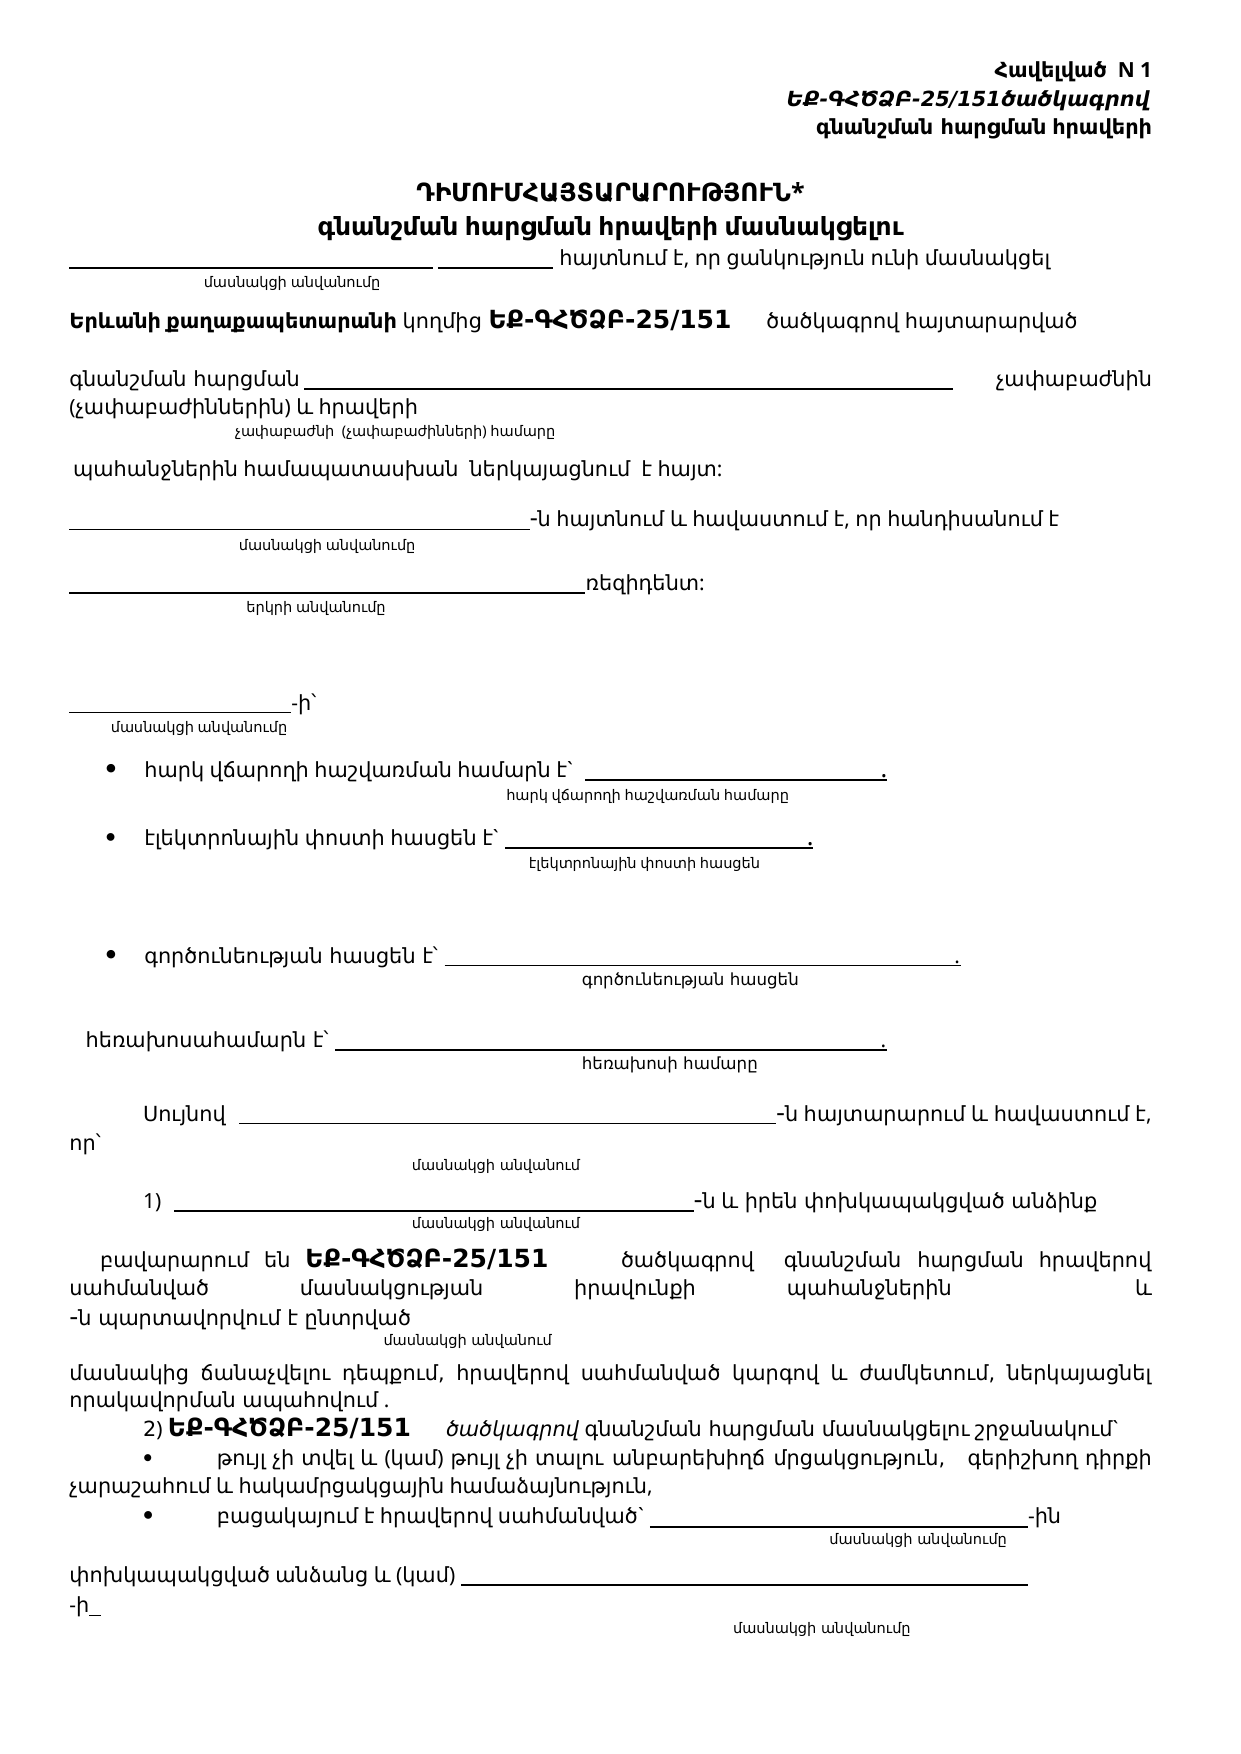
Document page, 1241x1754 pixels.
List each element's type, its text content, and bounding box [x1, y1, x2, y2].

text -ի՝ [69, 688, 1152, 716]
text բավարարում են ԵՔ-ԳՀԾՁԲ-25/151 ծածկագրով գնանշման հարցման հրավերով սահմանված մասնակցության իրավունքի պահանջներին և -ն պարտավորվում է ընտրված [69, 1244, 1152, 1331]
text Երևանի քաղաքապետարանի կողմից ԵՔ-ԳՀԾՁԲ-25/151 ծածկագրով հայտարարված [69, 306, 1152, 335]
text -ն հայտնում և հավաստում է, որ հանդիսանում է [69, 500, 1152, 534]
text երկրի անվանումը [69, 597, 1152, 631]
text մասնակցի անվանումը [69, 271, 1152, 306]
text չափաբաժնի (չափաբաժինների) համարը [69, 421, 1152, 454]
text Հավելված N 1 [69, 56, 1152, 84]
list էլեկտրոնային փոստի հասցեն է` . [107, 818, 1152, 853]
text մասնակցի անվանում [69, 1331, 1152, 1361]
list բացակայում է հրավերով սահմանված` -ին [69, 1499, 1152, 1531]
text պահանջներին համապատասխան ներկայացնում է հայտ: [69, 454, 1152, 483]
text 1) -ն և իրեն փոխկապակցված անձինք [69, 1186, 1152, 1215]
text հեռախոսի համարը [69, 1054, 1152, 1073]
text Սույնով -ն հայտարարում և հավաստում է, որ՝ [69, 1098, 1152, 1156]
text էլեկտրոնային փոստի հասցեն [69, 853, 1152, 887]
text գնանշման հարցման հրավերի մասնակցելու [69, 209, 1152, 243]
text գնանշման հարցման հրավերի [69, 112, 1152, 141]
text ռեզիդենտ: [69, 568, 1152, 597]
text մասնակցի անվանում [69, 1156, 1152, 1186]
text հարկ վճարողի հաշվառման համարը [69, 784, 1152, 818]
list հարկ վճարողի հաշվառման համարն է` . [107, 750, 1152, 784]
text ԴԻՄՈՒՄՀԱՅՏԱՐԱՐՈՒԹՅՈՒՆ* [69, 175, 1152, 209]
text մասնակցի անվանումը [69, 716, 1152, 750]
list գործունեության հասցեն է՝ . [107, 941, 1152, 970]
text հայտնում է, որ ցանկություն ունի մասնակցել [69, 243, 1152, 271]
text փոխկապակցված անձանց և (կամ) -ի [69, 1560, 1152, 1619]
text մասնակցի անվանումը [69, 1619, 1152, 1649]
text գնանշման հարցման չափաբաժնին (չափաբաժիններին) և հրավերի [69, 364, 1152, 421]
list թույլ չի տվել և (կամ) թույլ չի տալու անբարեխիղճ մրցակցություն, գերիշխող դիրքի չարաշահում և հակամրցակցային համաձայնություն, [69, 1443, 1152, 1499]
text մասնակցի անվանումը [69, 534, 1152, 568]
text գործունեության հասցեն [69, 970, 1152, 989]
text մասնակցի անվանումը [69, 1531, 1152, 1560]
text մասնակցի անվանում [69, 1215, 1152, 1244]
text 2) ԵՔ-ԳՀԾՁԲ-25/151 ծածկագրով գնանշման հարցման մասնակցելու շրջանակում` [69, 1413, 1152, 1443]
text մասնակից ճանաչվելու դեպքում, հրավերով սահմանված կարգով և ժամկետում, ներկայացնել որակավորման ապահովում . [69, 1361, 1152, 1413]
text ԵՔ-ԳՀԾՁԲ-25/151ծածկագրով [69, 84, 1152, 112]
text հեռախոսահամարն է՝ . [69, 1026, 1152, 1054]
